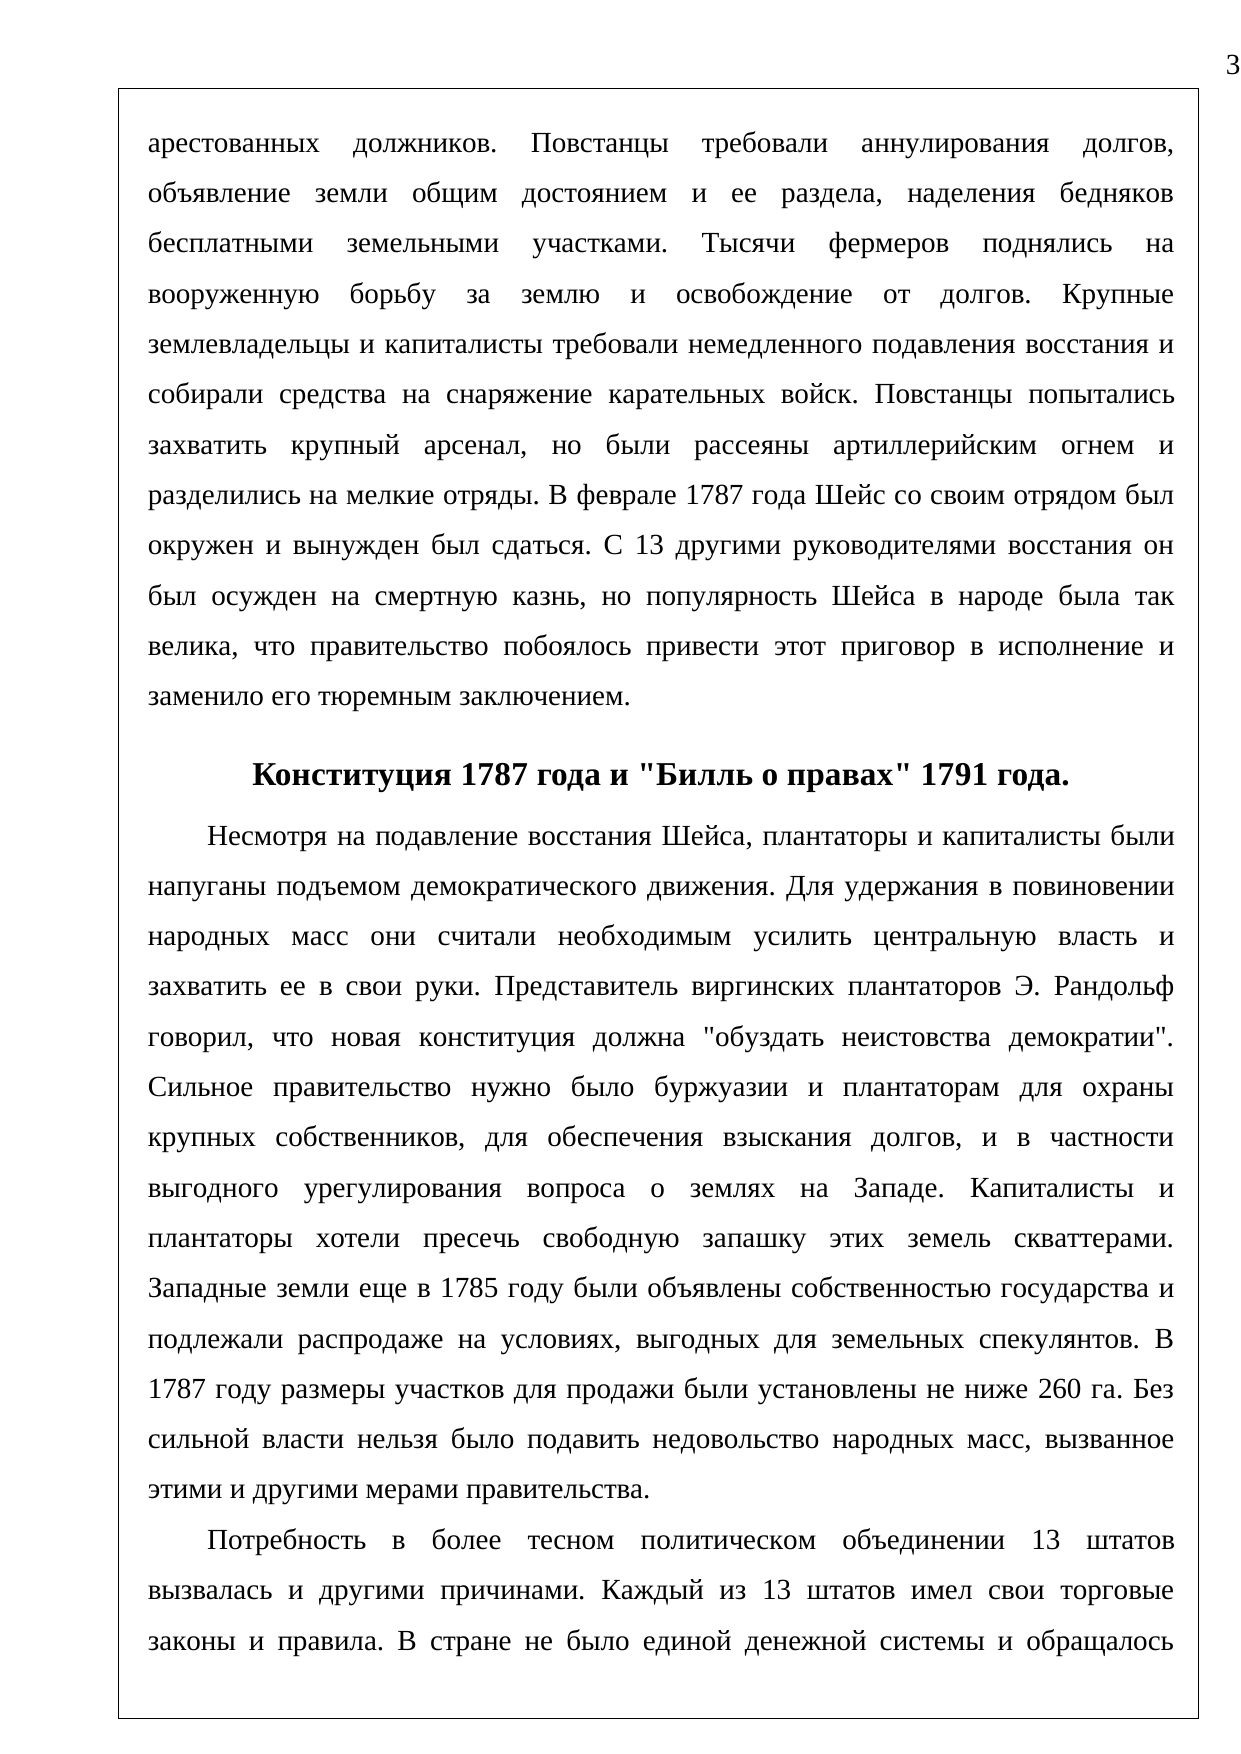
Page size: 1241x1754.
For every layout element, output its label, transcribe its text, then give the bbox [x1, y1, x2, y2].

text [148, 125, 1175, 712]
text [148, 1522, 1175, 1656]
text Конституция 1787 года и "Билль о правах" 1791 года. [148, 754, 1175, 792]
text Несмотря на подавление восстания Шейса, плантаторы и капиталисты были напуганы подъемом демократического движения. Для удержания в повиновении народных масс они считали необходимым усилить центральную власть и захватить ее в свои руки. Представитель виргинских плантаторов Э. Рандольф говорил, что новая конституция должна "обуздать неистовства демократии". Сильное правительство нужно было буржуазии и плантаторам для охраны крупных собственников, для обеспечения взыскания долгов, и в частности выгодного урегулирования вопроса о землях на Западе. Капиталисты и плантаторы хотели пресечь свободную запашку этих земель скваттерами. Западные земли еще в 1785 году были объявлены собственностью государства и подлежали распродаже на условиях, выгодных для земельных спекулянтов. В 1787 году размеры участков для продажи были установлены не ниже 260 га. Без сильной власти нельзя было подавить недовольство народных масс, вызванное этими и другими мерами правительства. [148, 818, 1175, 1505]
